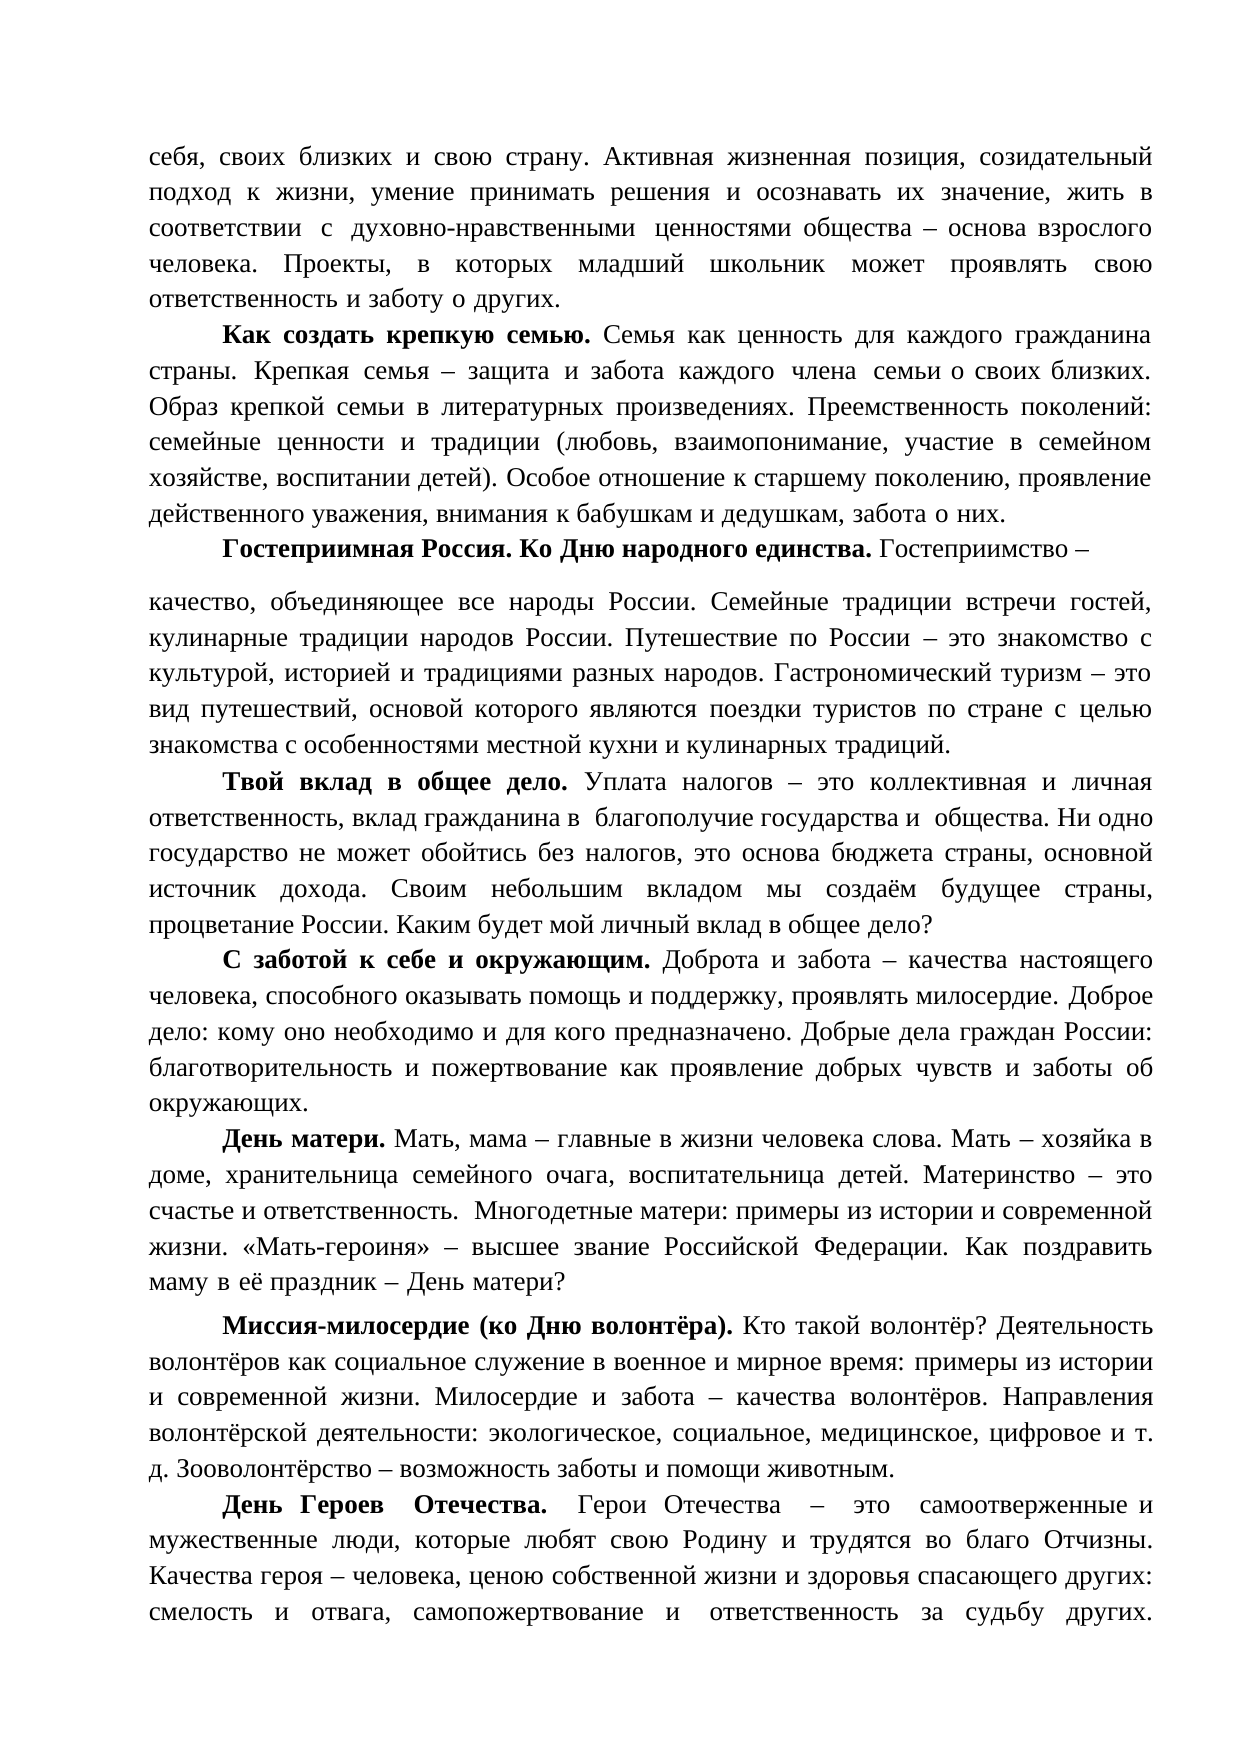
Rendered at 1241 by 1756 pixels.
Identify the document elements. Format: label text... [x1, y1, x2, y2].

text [148, 139, 1152, 314]
text качество, объединяющее все народы России. Семейные традиции встречи гостей, кулинарные традиции народов России. Путешествие по России – это знакомство с культурой, историей и традициями разных народов. Гастрономический туризм – это вид путешествий, основой которого являются поездки туристов по стране с целью знакомства с особенностями местной кухни и кулинарных традиций. [148, 585, 1152, 759]
text Твой вклад в общее дело. Уплата налогов – это коллективная и личная ответственность, вклад гражданина в благополучие государства и общества. Ни одно государство не может обойтись без налогов, это основа бюджета страны, основной источник дохода. Своим небольшим вкладом мы создаём будущее страны, процветание России. Каким будет мой личный вклад в общее дело? [148, 765, 1153, 939]
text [148, 1488, 1153, 1626]
text День матери. Мать, мама – главные в жизни человека слова. Мать – хозяйка в доме, хранительница семейного очага, воспитательница детей. Материнство – это счастье и ответственность. Многодетные матери: примеры из истории и современной жизни. «Мать-героиня» – высшее звание Российской Федерации. Как поздравить маму в её праздник – День матери? [148, 1123, 1152, 1297]
text Гостеприимная Россия. Ко Дню народного единства. Гостеприимство – [222, 533, 1167, 564]
text С заботой к себе и окружающим. Доброта и забота – качества настоящего человека, способного оказывать помощь и поддержку, проявлять милосердие. Доброе дело: кому оно необходимо и для кого предназначено. Добрые дела граждан России: благотворительность и пожертвование как проявление добрых чувств и заботы об окружающих. [148, 944, 1153, 1118]
text Как создать крепкую семью. Семья как ценность для каждого гражданина страны. Крепкая семья – защита и забота каждого члена семьи о своих близких. Образ крепкой семьи в литературных произведениях. Преемственность поколений: семейные ценности и традиции (любовь, взаимопонимание, участие в семейном хозяйстве, воспитании детей). Особое отношение к старшему поколению, проявление действенного уважения, внимания к бабушкам и дедушкам, забота о них. [148, 318, 1152, 528]
text Миссия-милосердие (ко Дню волонтёра). Кто такой волонтёр? Деятельность волонтёров как социальное служение в военное и мирное время: примеры из истории и современной жизни. Милосердие и забота – качества волонтёров. Направления волонтёрской деятельности: экологическое, социальное, медицинское, цифровое и т. д. Зооволонтёрство – возможность заботы и помощи животным. [148, 1309, 1153, 1483]
